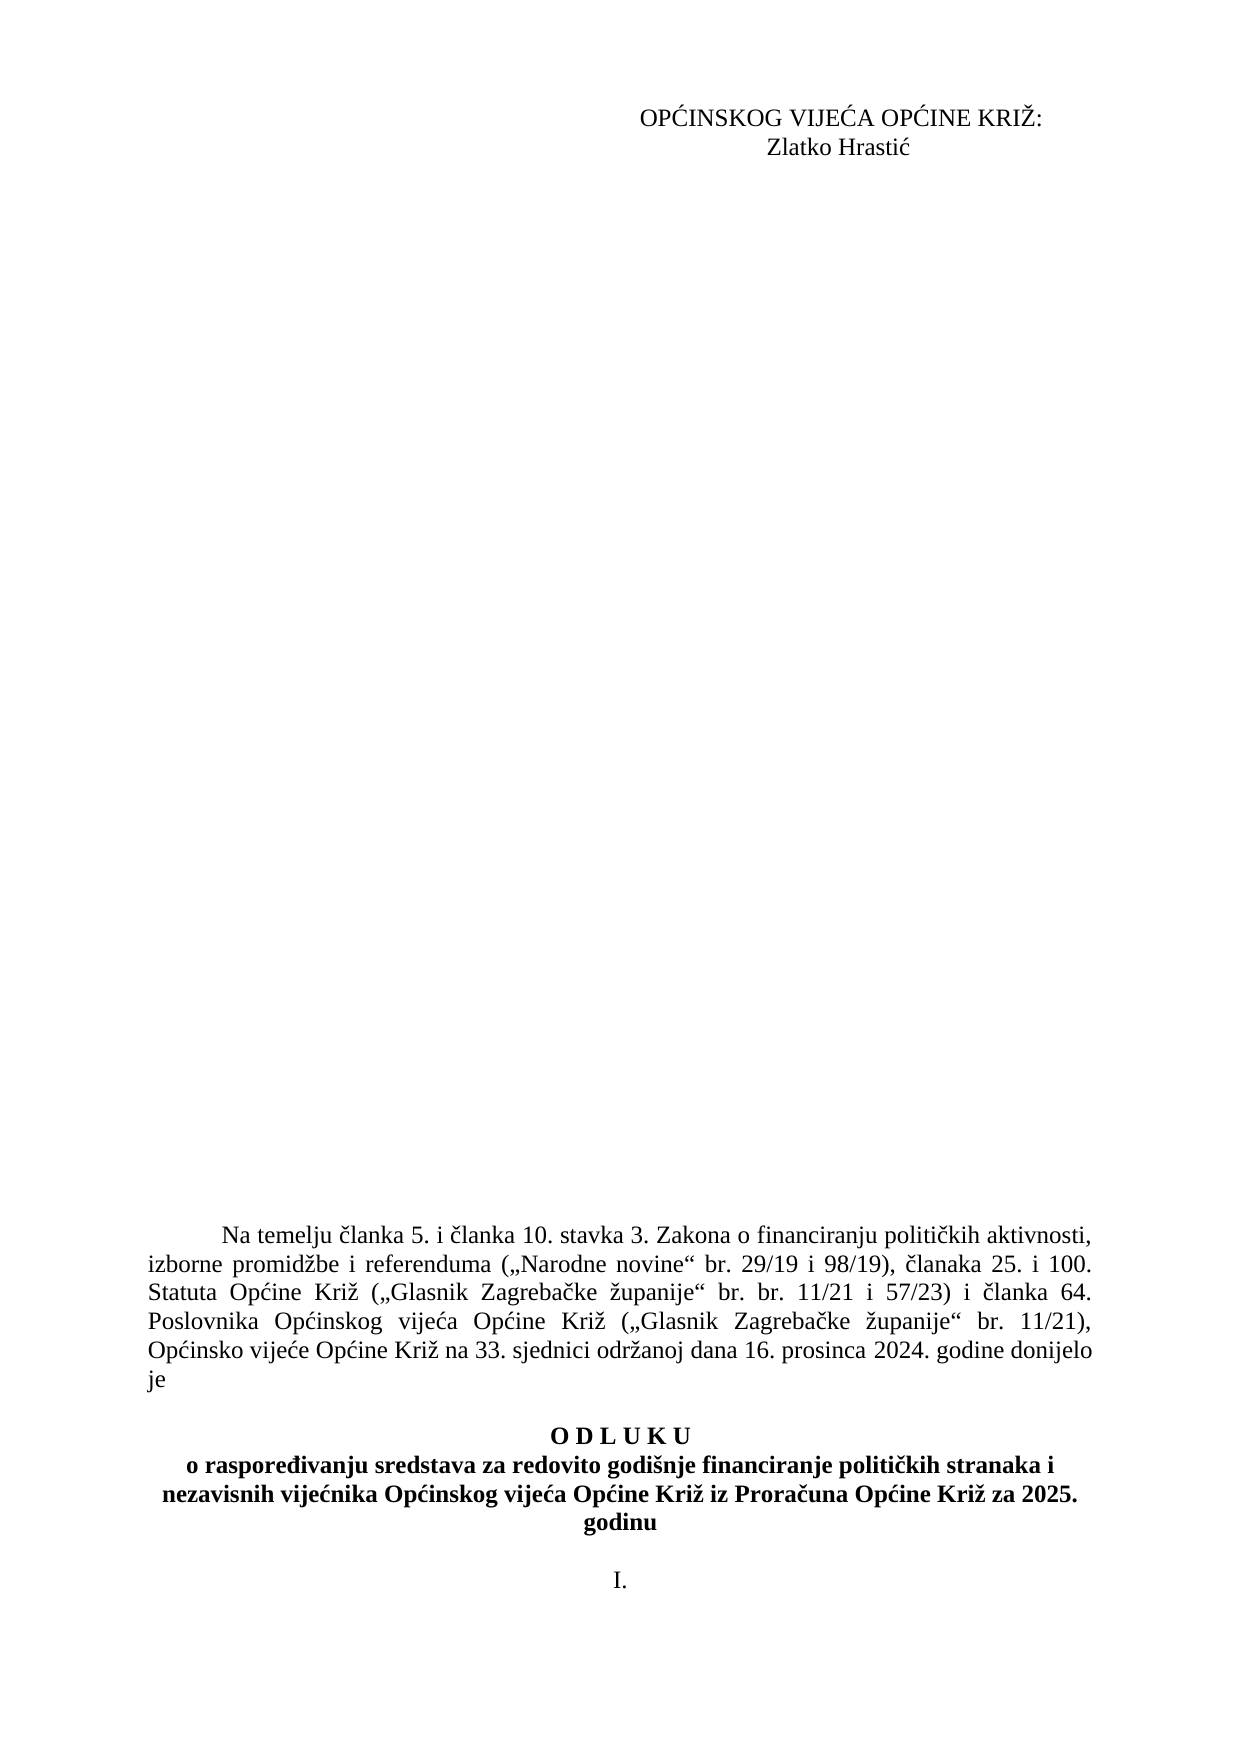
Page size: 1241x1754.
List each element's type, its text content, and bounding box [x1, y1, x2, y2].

text Na temelju članka 5. i članka 10. stavka 3. Zakona o financiranju političkih aktivnosti, izborne promidžbe i referenduma („Narodne novine“ br. 29/19 i 98/19), članaka 25. i 100. Statuta Općine Križ („Glasnik Zagrebačke županije“ br. br. 11/21 i 57/23) i članka 64. Poslovnika Općinskog vijeća Općine Križ („Glasnik Zagrebačke županije“ br. 11/21), Općinsko vijeće Općine Križ na 33. sjednici održanoj dana 16. prosinca 2024. godine donijelo je [148, 1220, 1093, 1392]
text O D L U K U [148, 1421, 1093, 1450]
text o raspoređivanju sredstava za redovito godišnje financiranje političkih stranaka i nezavisnih vijećnika Općinskog vijeća Općine Križ iz Proračuna Općine Križ za 2025. godinu [148, 1450, 1093, 1536]
text OPĆINSKOG VIJEĆA OPĆINE KRIŽ: [148, 103, 1093, 132]
text Zlatko Hrastić [148, 132, 1093, 161]
text I. [148, 1565, 1093, 1594]
